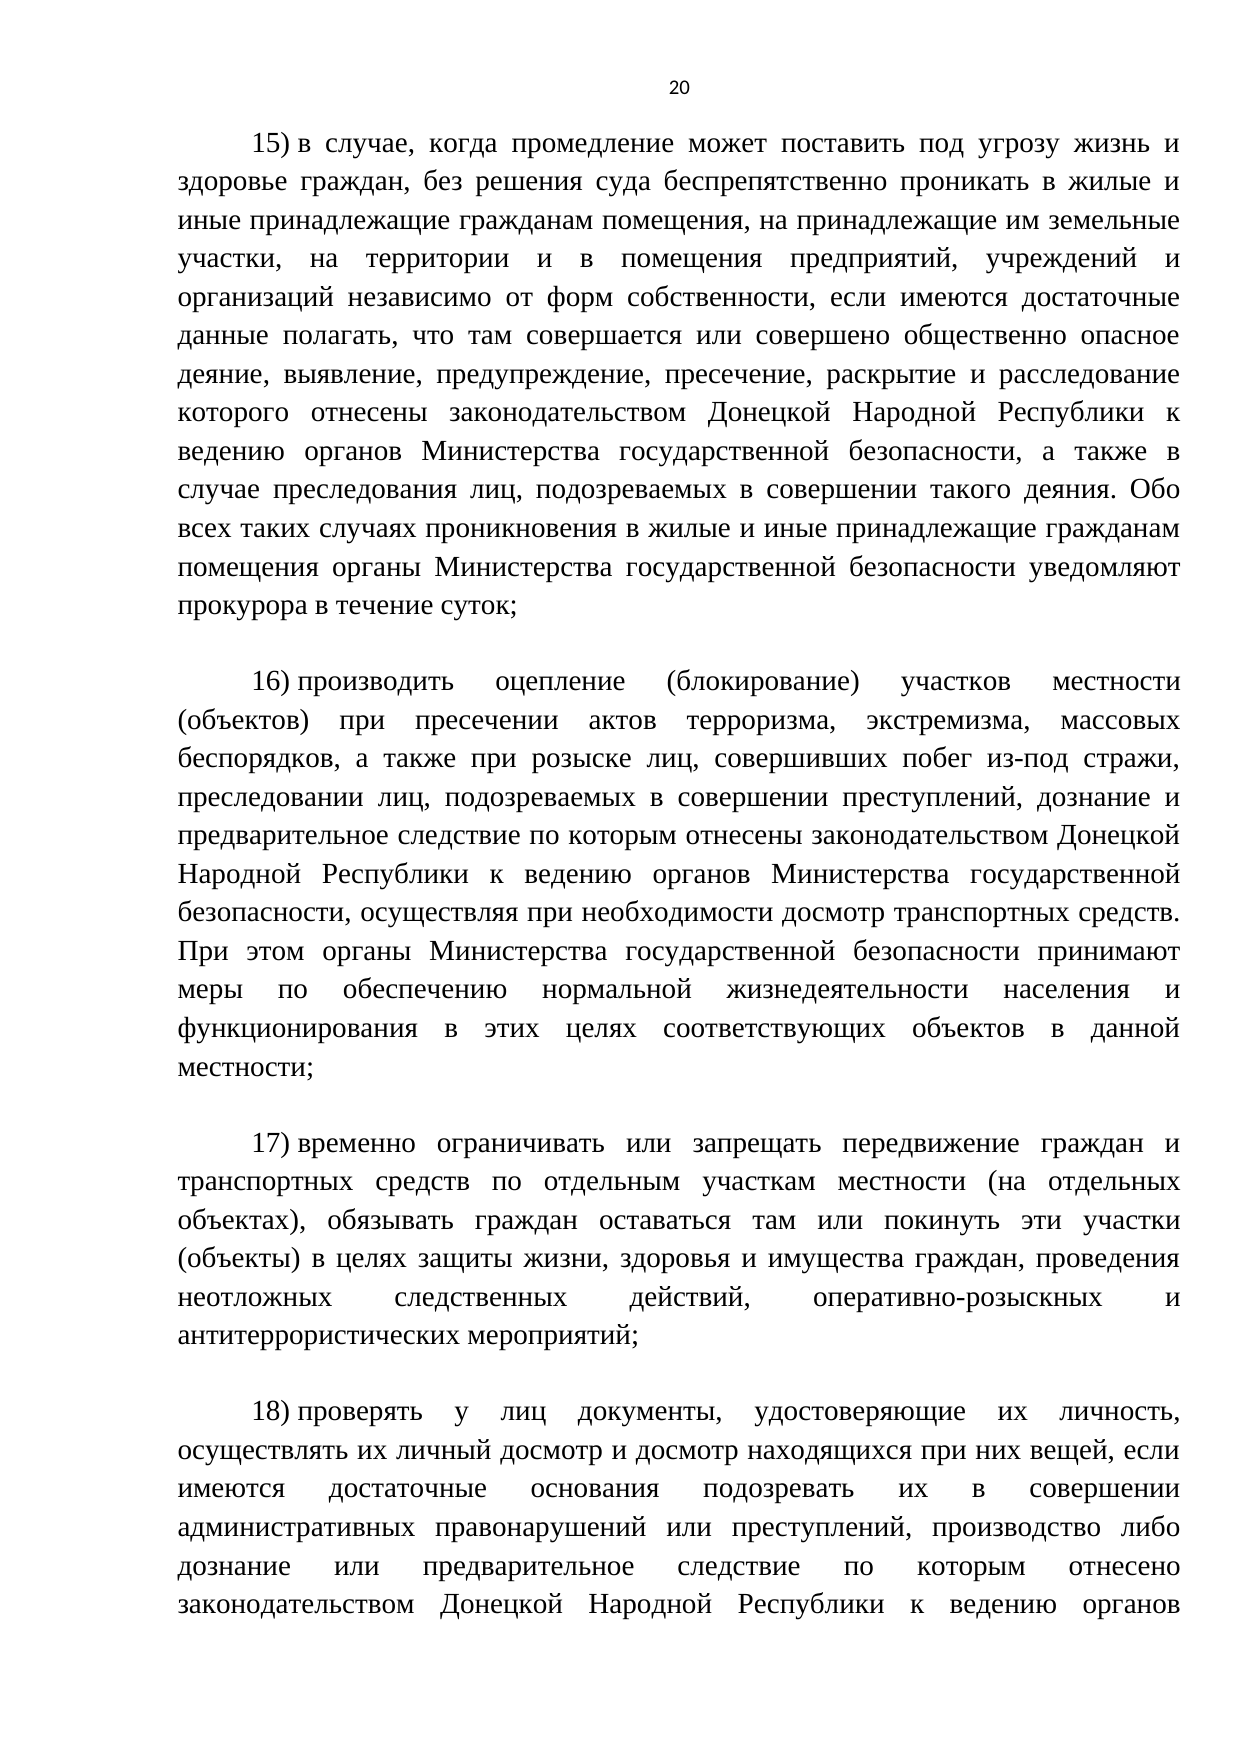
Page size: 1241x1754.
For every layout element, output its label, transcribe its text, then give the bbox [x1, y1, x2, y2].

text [177, 1393, 1181, 1620]
text 15) в случае, когда промедление может поставить под угрозу жизнь и здоровье граждан, без решения суда беспрепятственно проникать в жилые и иные принадлежащие гражданам помещения, на принадлежащие им земельные участки, на территории и в помещения предприятий, учреждений и организаций независимо от форм собственности, если имеются достаточные данные полагать, что там совершается или совершено общественно опасное деяние, выявление, предупреждение, пресечение, раскрытие и расследование которого отнесены законодательством Донецкой Народной Республики к ведению органов Министерства государственной безопасности, а также в случае преследования лиц, подозреваемых в совершении такого деяния. Обо всех таких случаях проникновения в жилые и иные принадлежащие гражданам помещения органы Министерства государственной безопасности уведомляют прокурора в течение суток; [177, 125, 1181, 621]
text 16) производить оцепление (блокирование) участков местности (объектов) при пресечении актов терроризма, экстремизма, массовых беспорядков, а также при розыске лиц, совершивших побег из-под стражи, преследовании лиц, подозреваемых в совершении преступлений, дознание и предварительное следствие по которым отнесены законодательством Донецкой Народной Республики к ведению органов Министерства государственной безопасности, осуществляя при необходимости досмотр транспортных средств. При этом органы Министерства государственной безопасности принимают меры по обеспечению нормальной жизнедеятельности населения и функционирования в этих целях соответствующих объектов в данной местности; [177, 663, 1181, 1082]
text 17) временно ограничивать или запрещать передвижение граждан и транспортных средств по отдельным участкам местности (на отдельных объектах), обязывать граждан оставаться там или покинуть эти участки (объекты) в целях защиты жизни, здоровья и имущества граждан, проведения неотложных следственных действий, оперативно-розыскных и антитеррористических мероприятий; [177, 1125, 1181, 1351]
